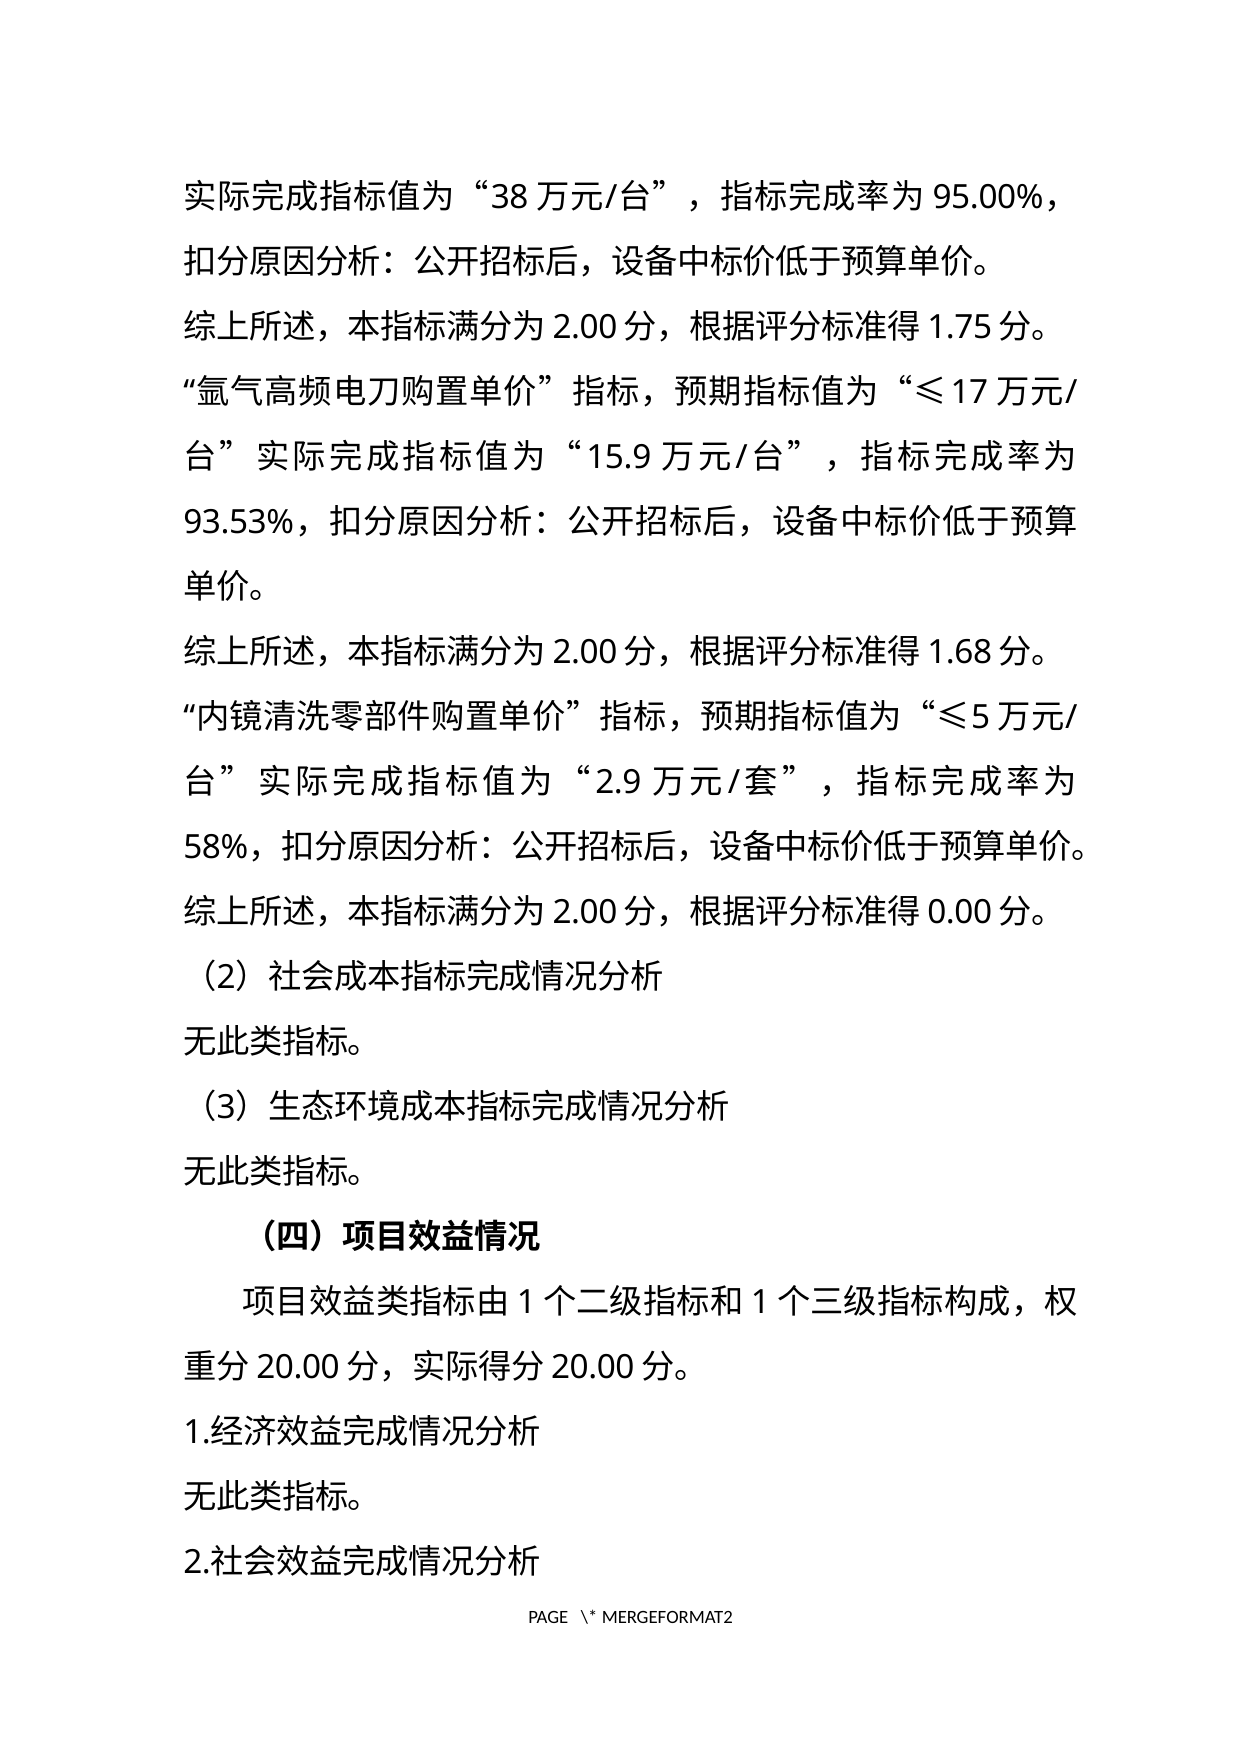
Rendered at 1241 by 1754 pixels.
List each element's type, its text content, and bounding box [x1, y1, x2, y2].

text （四）项目效益情况 [183, 1202, 1078, 1267]
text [183, 162, 1078, 1202]
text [183, 1267, 1078, 1592]
